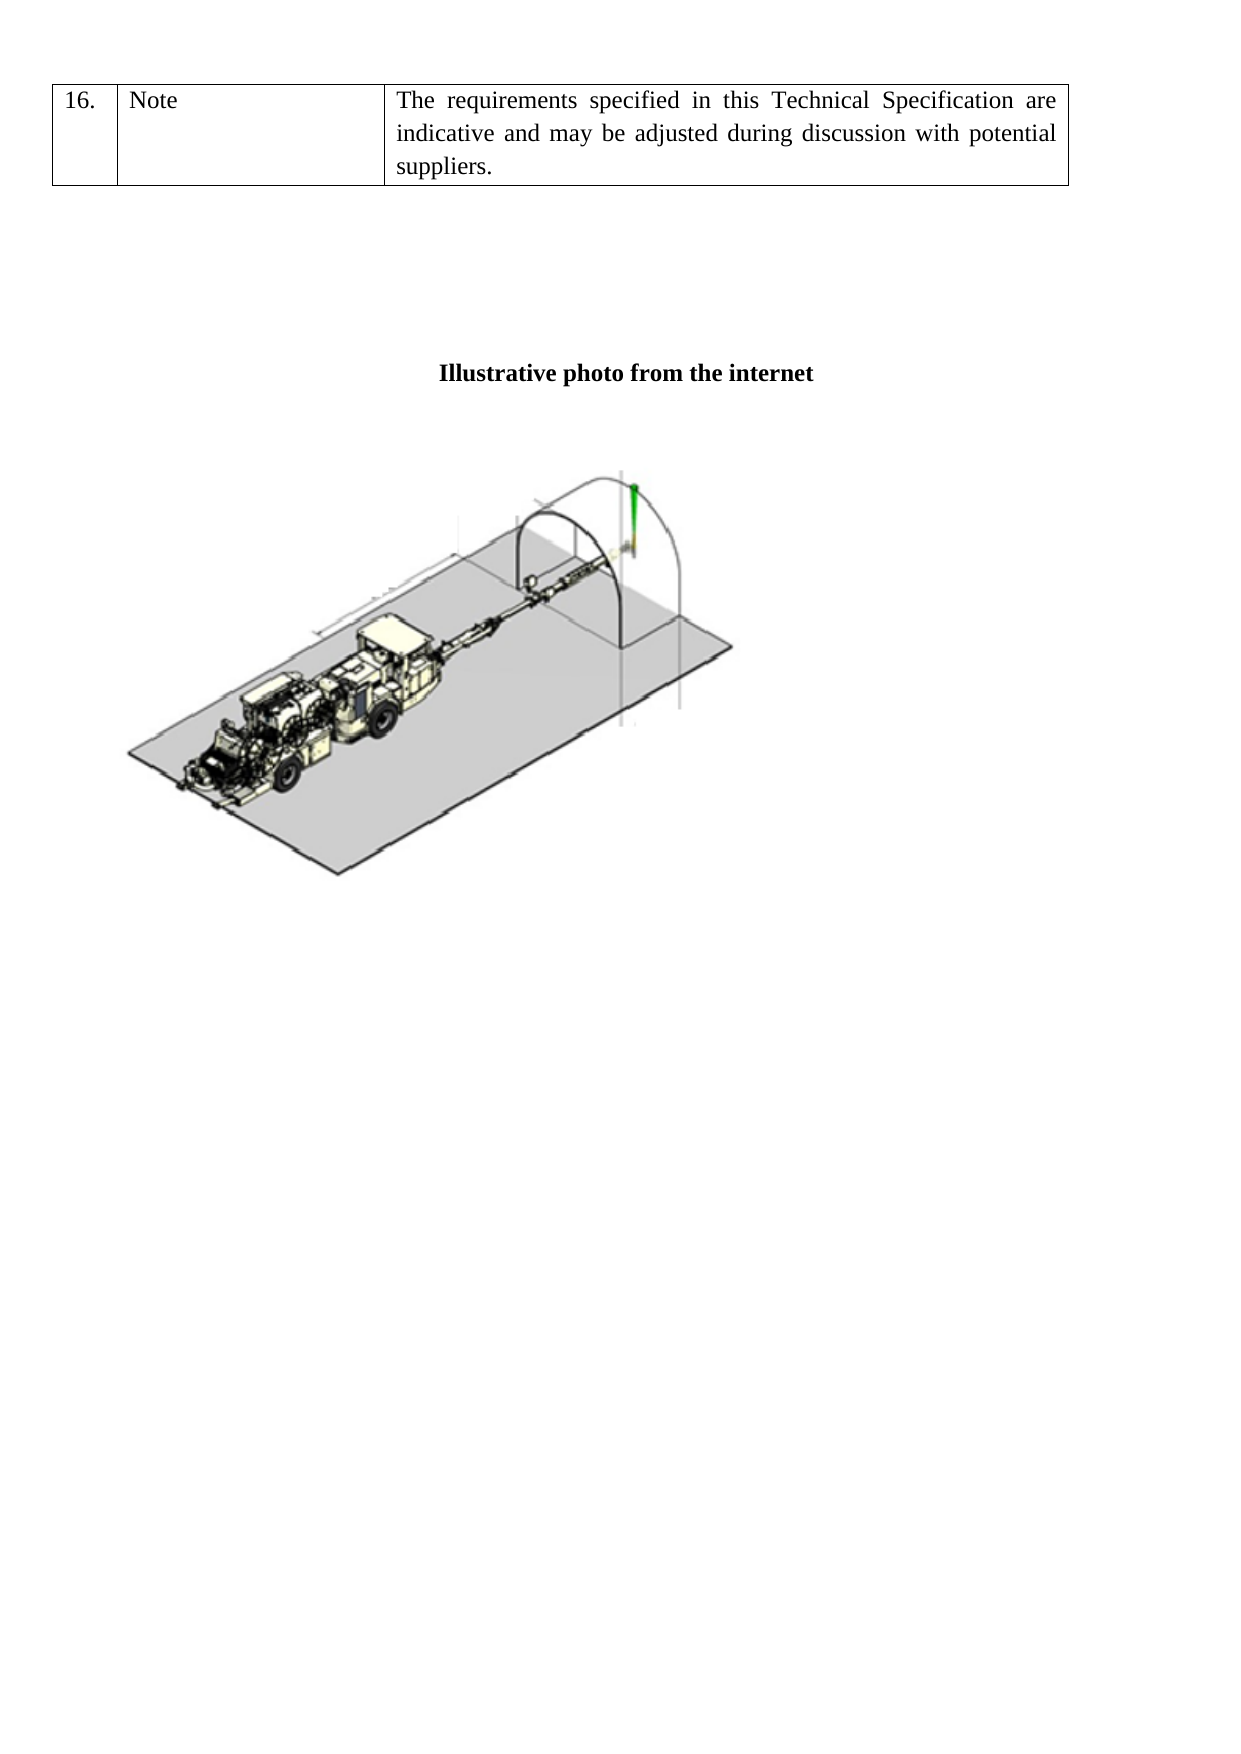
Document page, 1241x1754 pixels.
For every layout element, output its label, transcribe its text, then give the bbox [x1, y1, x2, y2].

table_cell Note [118, 85, 384, 184]
table_cell 16. [53, 85, 117, 184]
picture [118, 444, 741, 902]
table_cell The requirements specified in this Technical Specification are indicative and may be adjusted during discussion with potential suppliers. [385, 85, 1068, 184]
text Illustrative photo from the internet [118, 358, 1134, 387]
